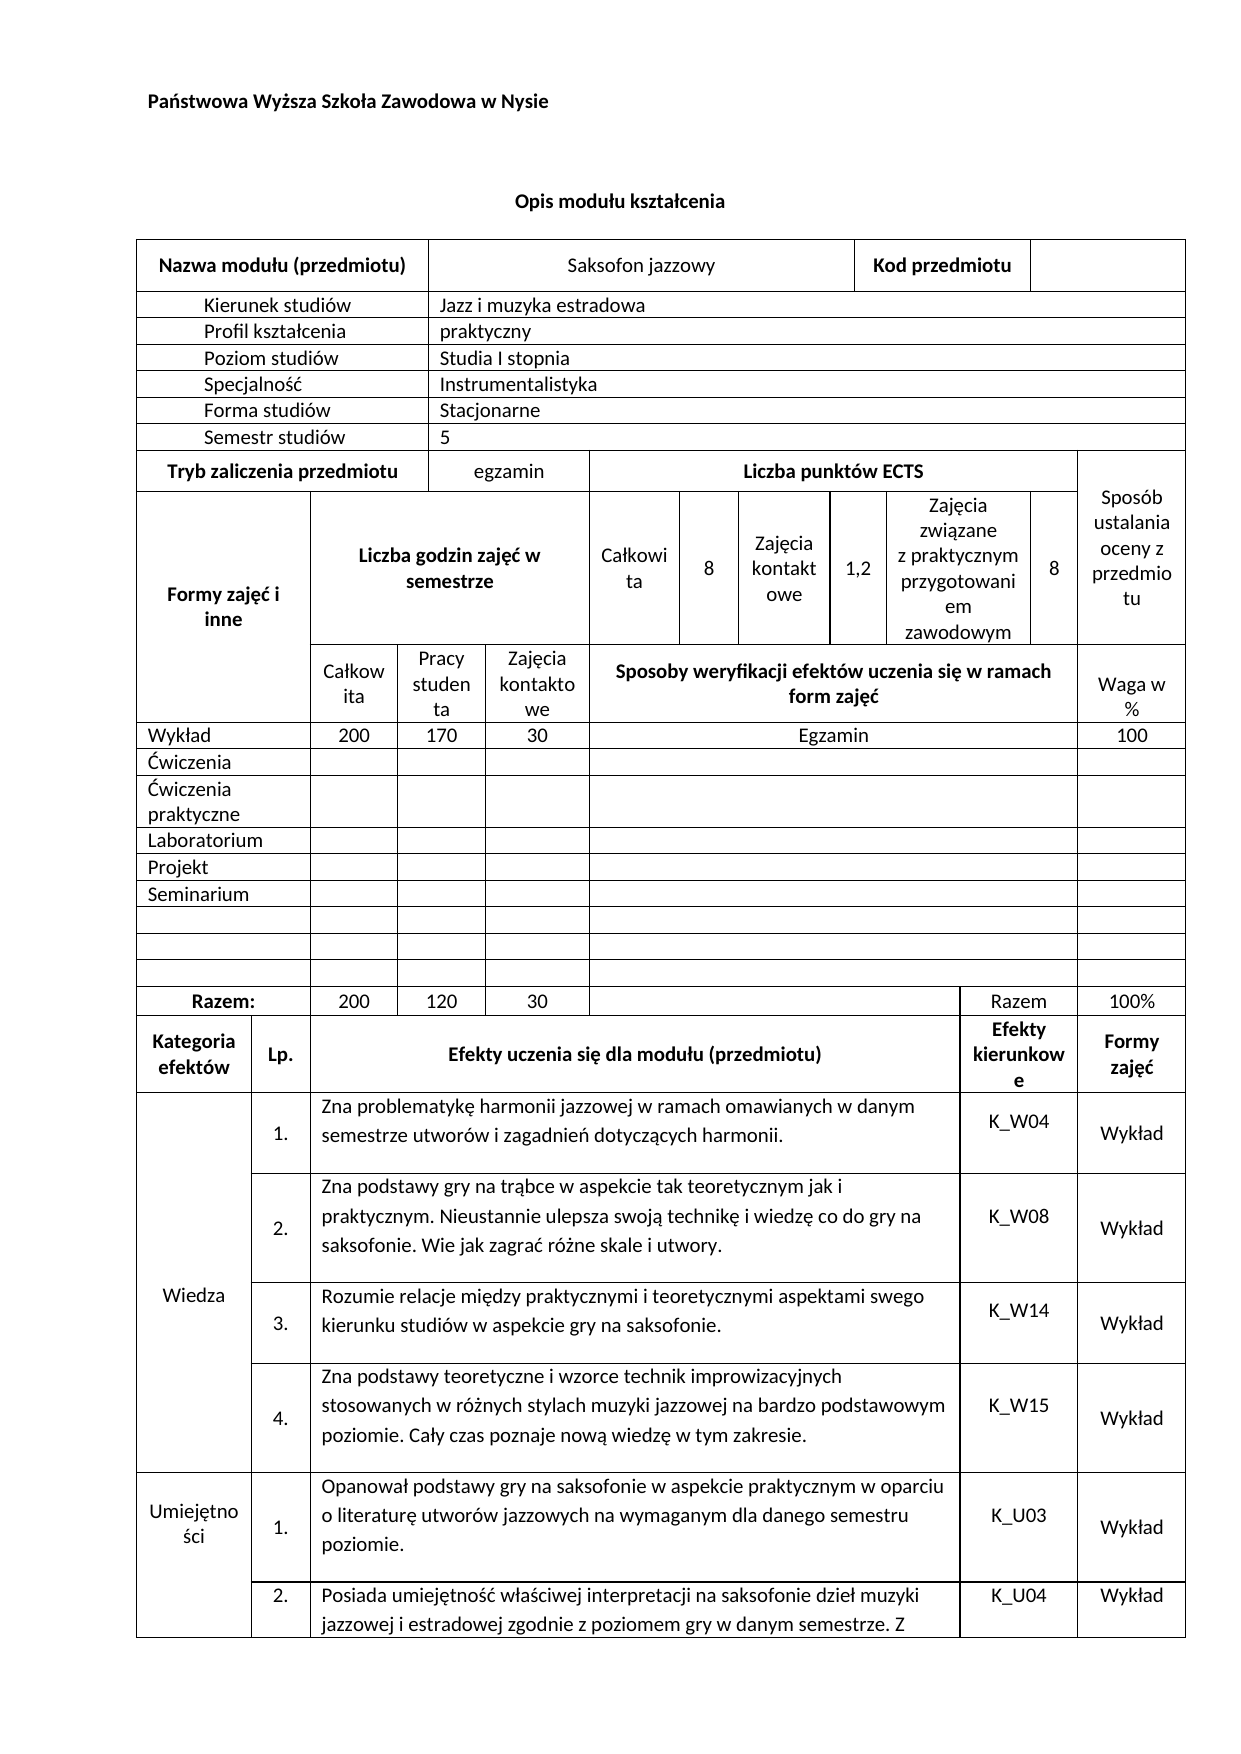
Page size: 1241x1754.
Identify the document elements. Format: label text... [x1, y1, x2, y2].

table_cell Poziom studiów [137, 345, 428, 370]
table_cell Wykład [1078, 1174, 1185, 1282]
table_cell Całkowita [590, 492, 679, 644]
table_cell Formy zajęć i inne [137, 492, 310, 722]
table_cell Seminarium [137, 881, 310, 906]
table_cell [1078, 881, 1185, 906]
table_cell [590, 881, 1077, 906]
table_cell [398, 934, 485, 959]
table_cell [486, 934, 589, 959]
text Opis modułu kształcenia [148, 189, 1092, 214]
table_cell [398, 776, 485, 827]
table_cell [486, 854, 589, 880]
table_cell Lp. [252, 1016, 310, 1092]
table_header Kod przedmiotu [855, 240, 1030, 291]
table_cell [398, 828, 485, 853]
table_cell [311, 828, 397, 853]
table_cell egzamin [429, 451, 589, 491]
table_cell K_W15 [961, 1364, 1077, 1472]
table_cell [486, 881, 589, 906]
table_cell 200 [311, 723, 397, 748]
table_cell [590, 854, 1077, 880]
table_cell [486, 776, 589, 827]
table_cell Liczba godzin zajęć w semestrze [311, 492, 589, 644]
table_cell Instrumentalistyka [429, 371, 1185, 397]
table_cell [398, 749, 485, 775]
table_cell Egzamin [590, 723, 1077, 748]
table_cell Kategoria efektów [137, 1016, 251, 1092]
table_cell [590, 960, 1077, 986]
table_cell 8 [1031, 492, 1077, 644]
table_cell 4. [252, 1364, 310, 1472]
table_cell [1078, 907, 1185, 933]
table_cell [311, 881, 397, 906]
table_cell [1078, 960, 1185, 986]
table_cell [398, 960, 485, 986]
table_cell [137, 907, 310, 933]
table_cell [590, 987, 959, 1015]
table_cell [311, 907, 397, 933]
table_cell 30 [486, 987, 589, 1015]
table_cell Studia I stopnia [429, 345, 1185, 370]
table_cell Wykład [1078, 1364, 1185, 1472]
table_cell [398, 881, 485, 906]
table_cell Kierunek studiów [137, 292, 428, 317]
table_cell Wykład [1078, 1283, 1185, 1362]
table_cell Rozumie relacje między praktycznymi i teoretycznymi aspektami swego kierunku studiów w aspekcie gry na saksofonie. [311, 1283, 959, 1362]
table_cell praktyczny [429, 318, 1185, 344]
table_cell K_W14 [961, 1283, 1077, 1362]
table_cell K_U04 [961, 1583, 1077, 1637]
table_cell [311, 854, 397, 880]
table_cell Wykład [1078, 1583, 1185, 1637]
table_cell Sposób ustalania oceny z przedmiotu [1078, 451, 1185, 644]
table_cell [137, 934, 310, 959]
table_cell [486, 960, 589, 986]
table_cell [486, 749, 589, 775]
table_header [1031, 240, 1185, 291]
table_cell Zajęcia związane z praktycznym przygotowaniem zawodowym [887, 492, 1030, 644]
table_cell [1078, 854, 1185, 880]
table_cell [311, 776, 397, 827]
table_cell 2. [252, 1583, 310, 1637]
table_cell Sposoby weryfikacji efektów uczenia się w ramach form zajęć [590, 645, 1077, 722]
table_cell Wiedza [137, 1093, 251, 1472]
table_cell Zna podstawy teoretyczne i wzorce technik improwizacyjnych stosowanych w różnych stylach muzyki jazzowej na bardzo podstawowym poziomie. Cały czas poznaje nową wiedzę w tym zakresie. [311, 1364, 959, 1472]
table_cell Opanował podstawy gry na saksofonie w aspekcie praktycznym w oparciu o literaturę utworów jazzowych na wymaganym dla danego semestru poziomie. [311, 1473, 959, 1581]
table_cell Semestr studiów [137, 424, 428, 449]
table_cell Razem: [137, 987, 310, 1015]
table_cell 8 [680, 492, 738, 644]
table_cell [311, 960, 397, 986]
table_cell [590, 749, 1077, 775]
table_cell 120 [398, 987, 485, 1015]
table_cell Wykład [1078, 1473, 1185, 1581]
table_cell [590, 776, 1077, 827]
table_cell Formy zajęć [1078, 1016, 1185, 1092]
table_cell K_U03 [961, 1473, 1077, 1581]
table_cell 3. [252, 1283, 310, 1362]
table_cell [137, 960, 310, 986]
table_cell [590, 828, 1077, 853]
table_cell 30 [486, 723, 589, 748]
table_cell Laboratorium [137, 828, 310, 853]
table_cell [311, 749, 397, 775]
table_cell [311, 934, 397, 959]
table_cell 100% [1078, 987, 1185, 1015]
table_cell K_W08 [961, 1174, 1077, 1282]
table_cell Profil kształcenia [137, 318, 428, 344]
table_cell 100 [1078, 723, 1185, 748]
table_cell Ćwiczenia [137, 749, 310, 775]
table_header Saksofon jazzowy [429, 240, 854, 291]
table_cell 1. [252, 1093, 310, 1173]
table_cell [398, 854, 485, 880]
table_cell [311, 1583, 959, 1637]
table_cell Liczba punktów ECTS [590, 451, 1077, 491]
table_cell Zajęcia kontaktowe [486, 645, 589, 722]
table_cell Zna podstawy gry na trąbce w aspekcie tak teoretycznym jak i praktycznym. Nieustannie ulepsza swoją technikę i wiedzę co do gry na saksofonie. Wie jak zagrać różne skale i utwory. [311, 1174, 959, 1282]
table_cell [590, 934, 1077, 959]
table_cell [1078, 749, 1185, 775]
table_cell Zna problematykę harmonii jazzowej w ramach omawianych w danym semestrze utworów i zagadnień dotyczących harmonii. [311, 1093, 959, 1173]
table_cell Ćwiczenia praktyczne [137, 776, 310, 827]
table_cell [398, 907, 485, 933]
table_cell Efekty uczenia się dla modułu (przedmiotu) [311, 1016, 959, 1092]
table_cell [590, 907, 1077, 933]
table_cell 5 [429, 424, 1185, 449]
text Państwowa Wyższa Szkoła Zawodowa w Nysie [148, 89, 1092, 114]
table_cell Efekty kierunkowe [961, 1016, 1077, 1092]
table_cell 1. [252, 1473, 310, 1581]
table_cell Pracy studenta [398, 645, 485, 722]
table_cell Stacjonarne [429, 398, 1185, 423]
table_cell Projekt [137, 854, 310, 880]
table_cell Całkowita [311, 645, 397, 722]
table_cell [486, 907, 589, 933]
table_cell 170 [398, 723, 485, 748]
table_cell Jazz i muzyka estradowa [429, 292, 1185, 317]
table_cell Wykład [137, 723, 310, 748]
table_cell Wykład [1078, 1093, 1185, 1173]
table_cell Razem [961, 987, 1077, 1015]
table_cell K_W04 [961, 1093, 1077, 1173]
table_cell [486, 828, 589, 853]
table_cell 1,2 [831, 492, 886, 644]
table_cell Forma studiów [137, 398, 428, 423]
table_cell Specjalność [137, 371, 428, 397]
table_cell Waga w % [1078, 645, 1185, 722]
table_cell [1078, 776, 1185, 827]
table_cell [1078, 828, 1185, 853]
table_cell 2. [252, 1174, 310, 1282]
table_cell 200 [311, 987, 397, 1015]
table_cell Umiejętności [137, 1473, 251, 1637]
table_cell Zajęcia kontaktowe [739, 492, 829, 644]
table_header Nazwa modułu (przedmiotu) [137, 240, 428, 291]
table_cell Tryb zaliczenia przedmiotu [137, 451, 428, 491]
table_cell [1078, 934, 1185, 959]
